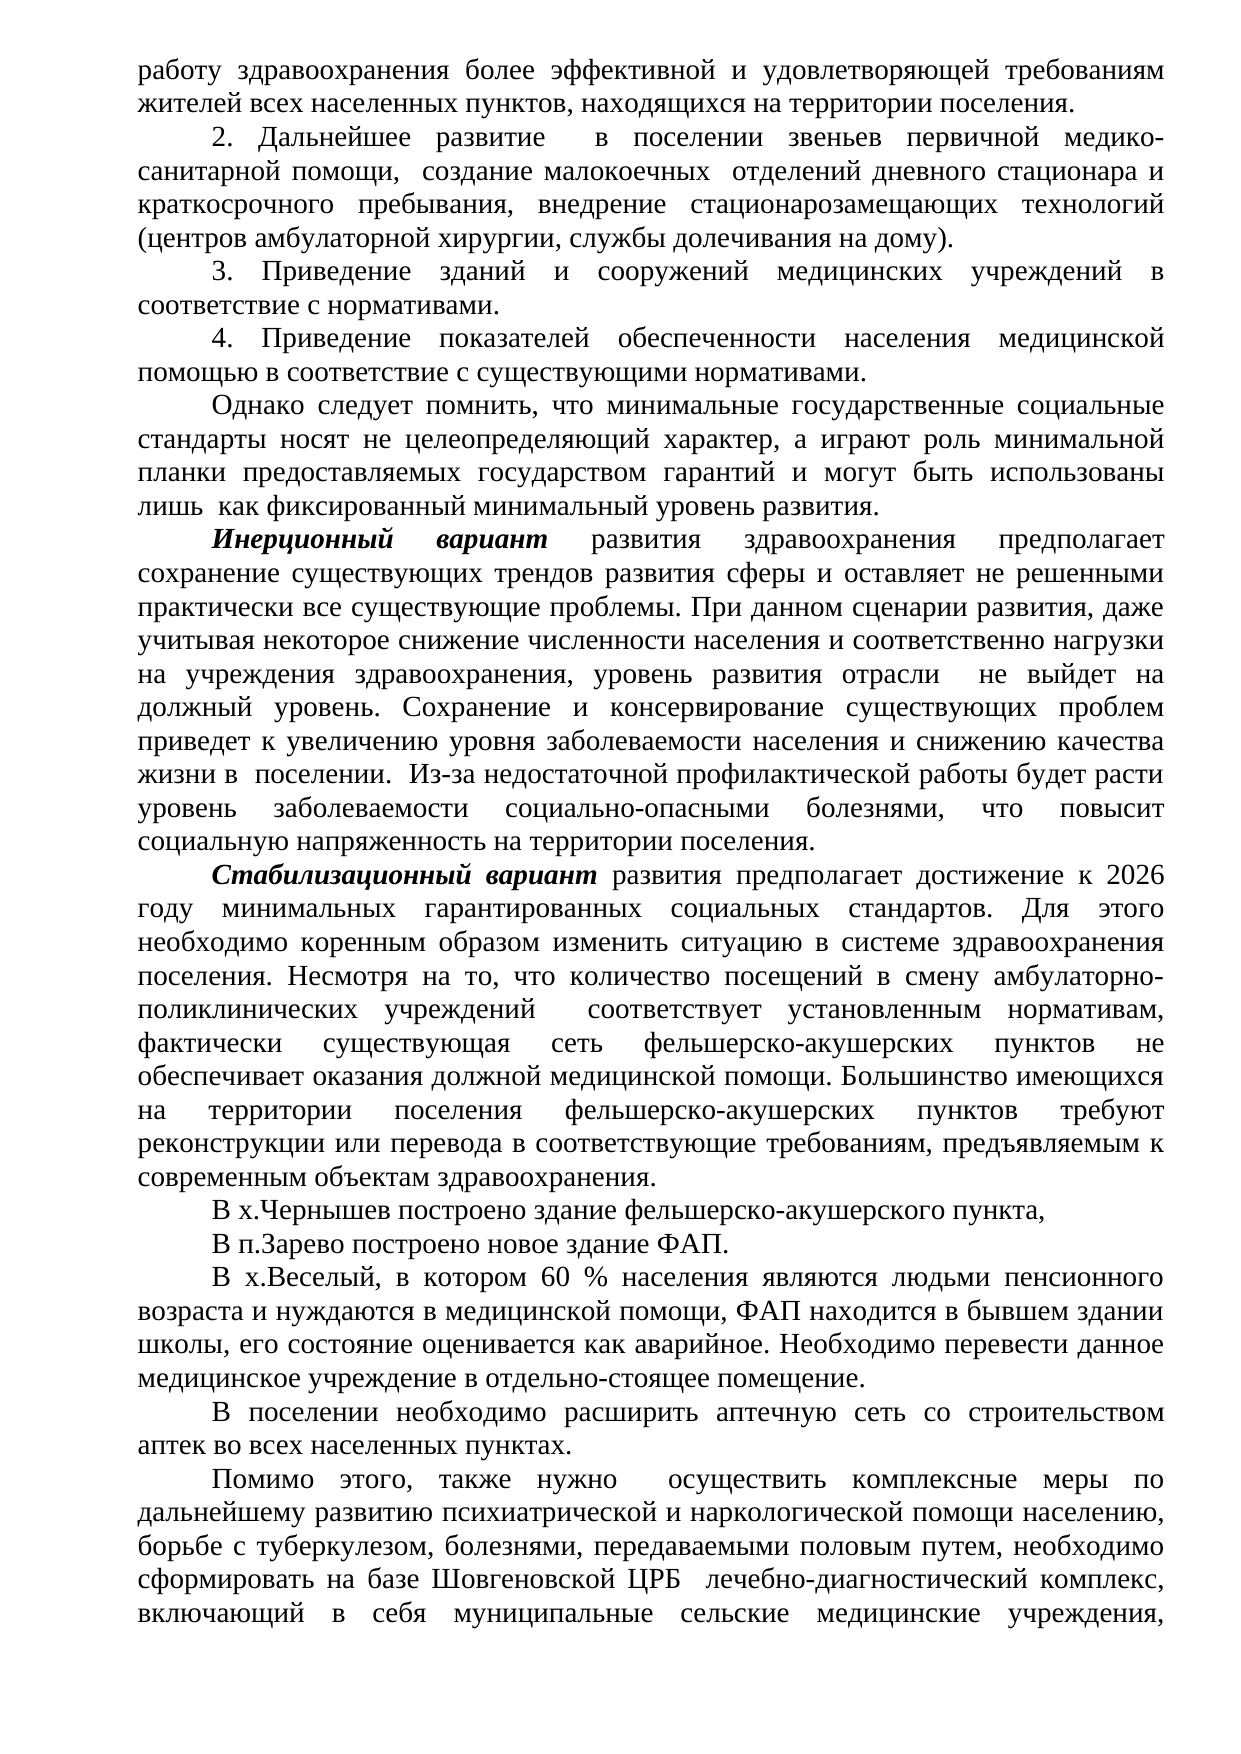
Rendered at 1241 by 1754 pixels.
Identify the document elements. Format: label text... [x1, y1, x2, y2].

text 2. Дальнейшее развитие в поселении звеньев первичной медико-санитарной помощи, создание малокоечных отделений дневного стационара и краткосрочного пребывания, внедрение стационарозамещающих технологий (центров амбулаторной хирургии, службы долечивания на дому). [137, 119, 1165, 253]
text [137, 52, 1165, 119]
text В поселении необходимо расширить аптечную сеть со строительством аптек во всех населенных пунктах. [137, 1394, 1165, 1461]
text В х.Чернышев построено здание фельшерско-акушерского пункта, [137, 1192, 1165, 1226]
text В п.Зарево построено новое здание ФАП. [137, 1226, 1165, 1259]
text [137, 1461, 1165, 1628]
text В х.Веселый, в котором 60 % населения являются людьми пенсионного возраста и нуждаются в медицинской помощи, ФАП находится в бывшем здании школы, его состояние оценивается как аварийное. Необходимо перевести данное медицинское учреждение в отдельно-стоящее помещение. [137, 1259, 1165, 1394]
text 4. Приведение показателей обеспеченности населения медицинской помощью в соответствие с существующими нормативами. [137, 320, 1165, 387]
text Инерционный вариант развития здравоохранения предполагает сохранение существующих трендов развития сферы и оставляет не решенными практически все существующие проблемы. При данном сценарии развития, даже учитывая некоторое снижение численности населения и соответственно нагрузки на учреждения здравоохранения, уровень развития отрасли не выйдет на должный уровень. Сохранение и консервирование существующих проблем приведет к увеличению уровня заболеваемости населения и снижению качества жизни в поселении. Из-за недостаточной профилактической работы будет расти уровень заболеваемости социально-опасными болезнями, что повысит социальную напряженность на территории поселения. [137, 522, 1165, 857]
text Однако следует помнить, что минимальные государственные социальные стандарты носят не целеопределяющий характер, а играют роль минимальной планки предоставляемых государством гарантий и могут быть использованы лишь как фиксированный минимальный уровень развития. [137, 387, 1165, 522]
text Стабилизационный вариант развития предполагает достижение к 2026 году минимальных гарантированных социальных стандартов. Для этого необходимо коренным образом изменить ситуацию в системе здравоохранения поселения. Несмотря на то, что количество посещений в смену амбулаторно-поликлинических учреждений соответствует установленным нормативам, фактически существующая сеть фельшерско-акушерских пунктов не обеспечивает оказания должной медицинской помощи. Большинство имеющихся на территории поселения фельшерско-акушерских пунктов требуют реконструкции или перевода в соответствующие требованиям, предъявляемым к современным объектам здравоохранения. [137, 857, 1165, 1192]
text 3. Приведение зданий и сооружений медицинских учреждений в соответствие с нормативами. [137, 253, 1165, 320]
